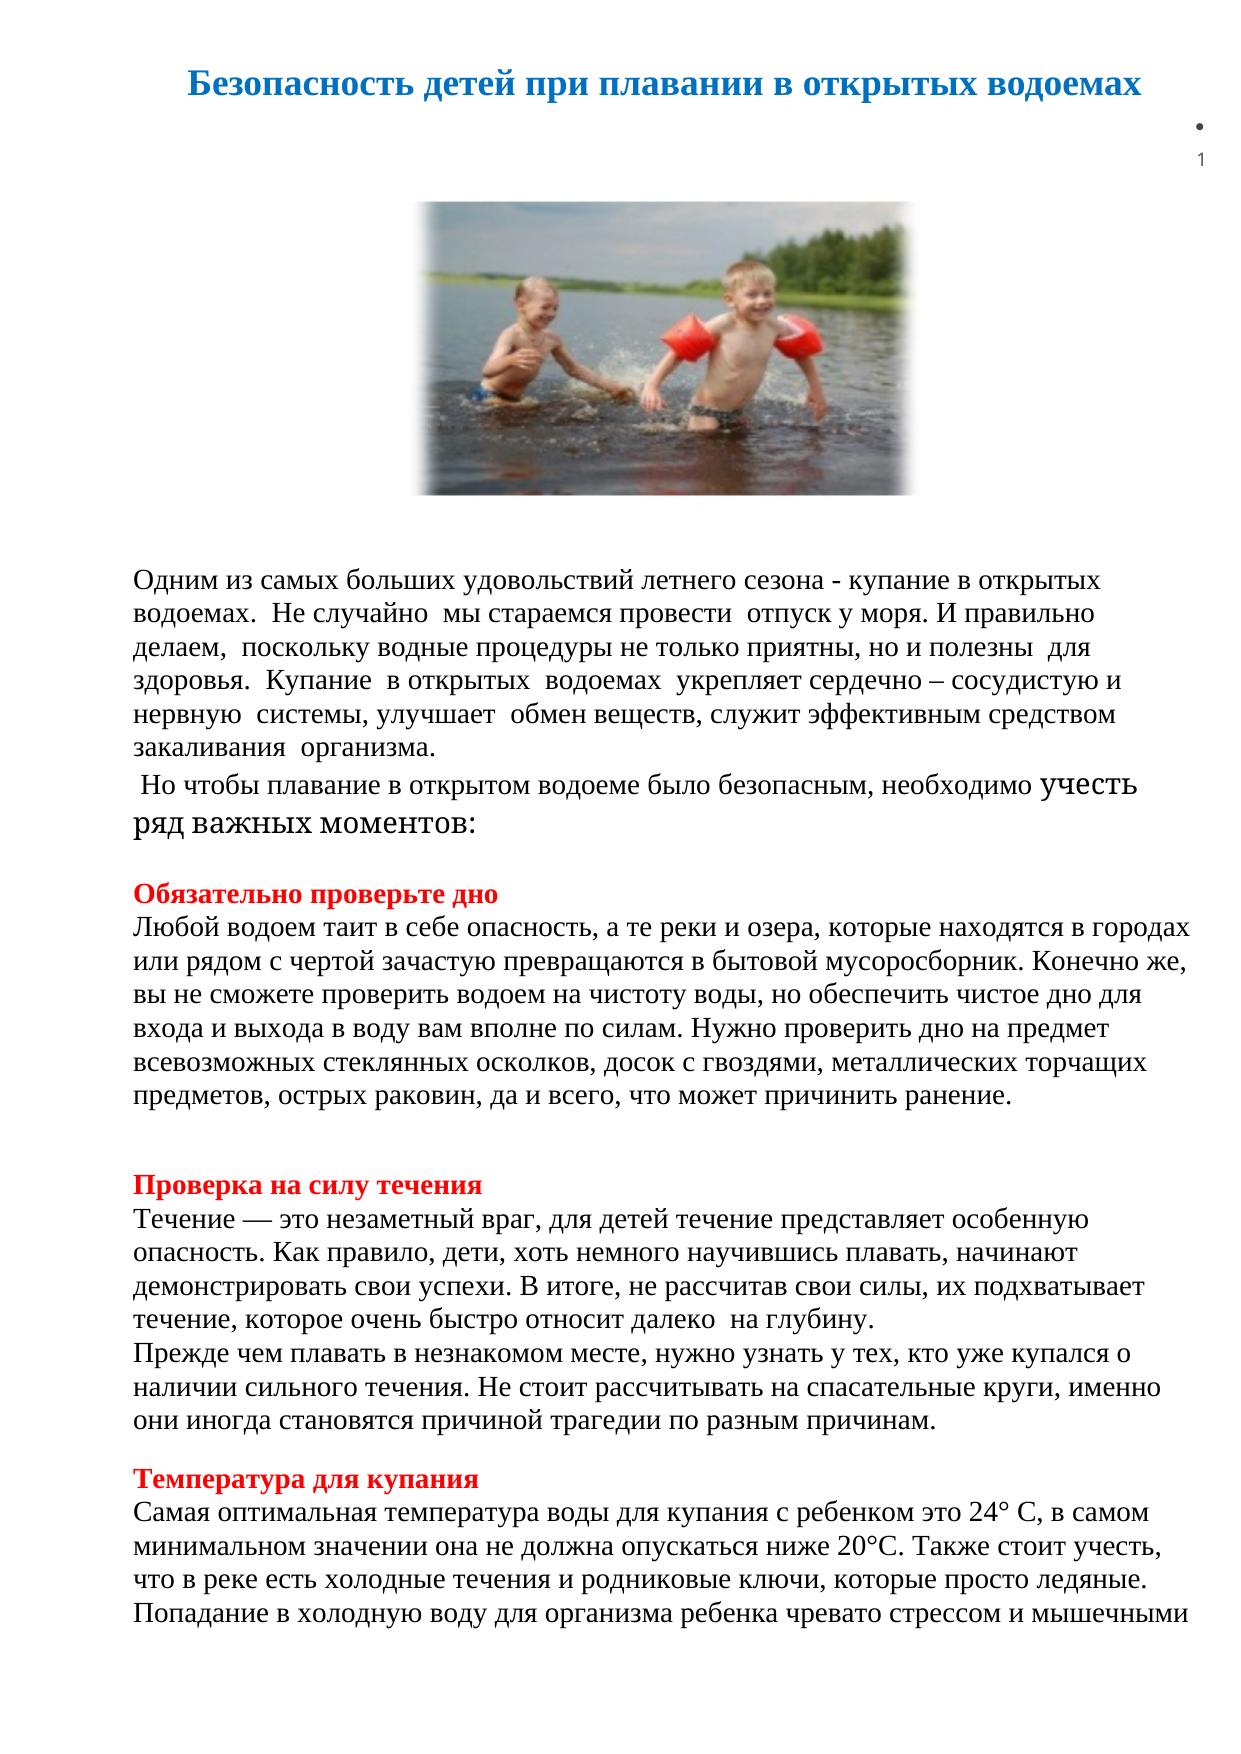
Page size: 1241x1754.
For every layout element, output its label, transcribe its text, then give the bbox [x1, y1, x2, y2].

text Одним из самых больших удовольствий летнего сезона - купание в открытых водоемах. Не случайно мы стараемся провести отпуск у моря. И правильно делаем, поскольку водные процедуры не только приятны, но и полезны для здоровья. Купание в открытых водоемах укрепляет сердечно – сосудистую и нервную системы, улучшает обмен веществ, служит эффективным средством закаливания организма. [133, 562, 1196, 763]
text Проверка на силу течения Течение — это незаметный враг, для детей течение представляет особенную опасность. Как правило, дети, хоть немного научившись плавать, начинают демонстрировать свои успехи. В итоге, не рассчитав свои силы, их подхватывает течение, которое очень быстро относит далеко на глубину. Прежде чем плавать в незнакомом месте, нужно узнать у тех, кто уже купался о наличии сильного течения. Не стоит рассчитывать на спасательные круги, именно они иногда становятся причиной трагедии по разным причинам. [133, 1167, 1196, 1436]
text Любой водоем таит в себе опасность, а те реки и озера, которые находятся в городах или рядом с чертой зачастую превращаются в бытовой мусоросборник. Конечно же, вы не сможете проверить водоем на чистоту воды, но обеспечить чистое дно для входа и выхода в воду вам вполне по силам. Нужно проверить дно на предмет всевозможных стеклянных осколков, досок с гвоздями, металлических торчащих предметов, острых раковин, да и всего, что может причинить ранение. [133, 909, 1196, 1142]
text Температура для купания [133, 1461, 1196, 1494]
text Но чтобы плавание в открытом водоеме было безопасным, необходимо учесть ряд важных моментов: [133, 763, 1196, 842]
picture [439, 201, 891, 498]
text Безопасность детей при плавании в открытых водоемах [133, 60, 1196, 103]
text Обязательно проверьте дно [133, 876, 1196, 909]
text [133, 1494, 1196, 1628]
